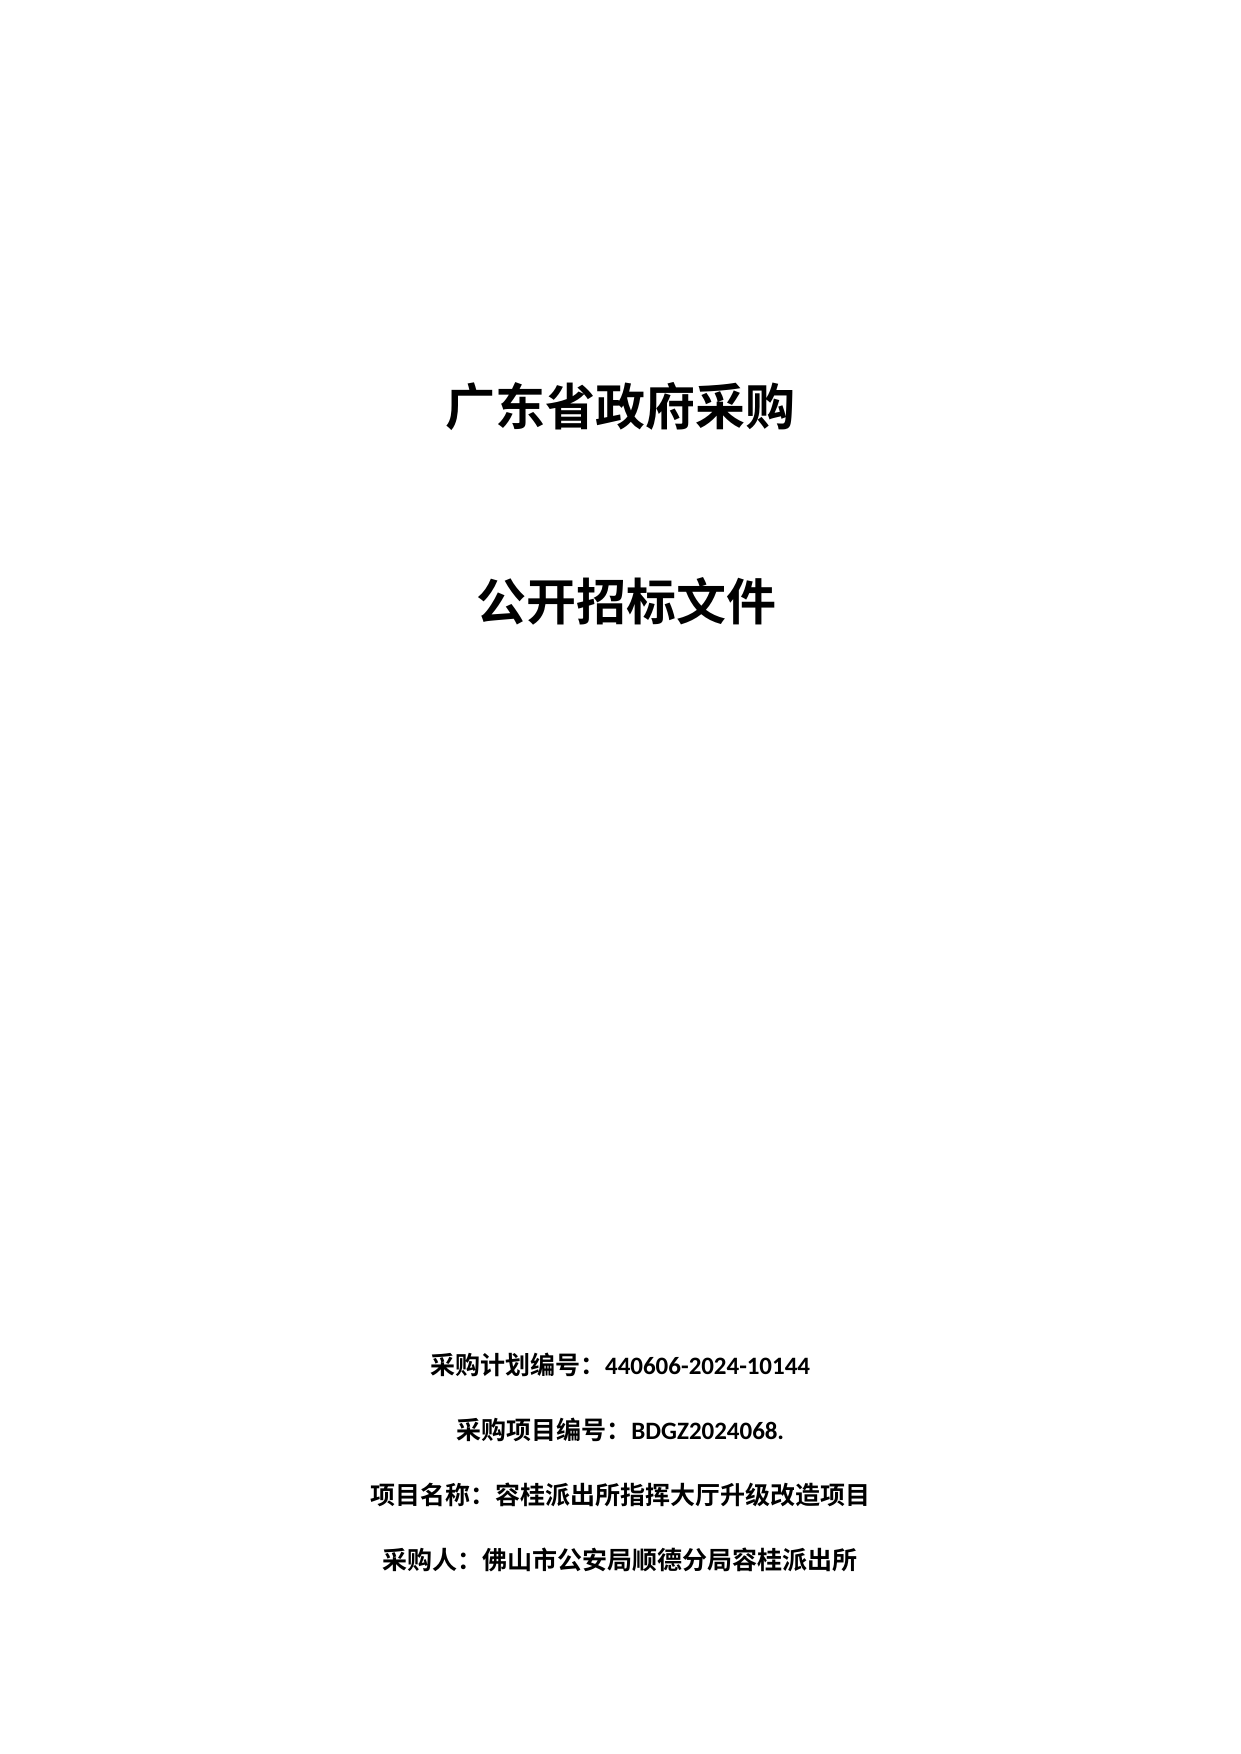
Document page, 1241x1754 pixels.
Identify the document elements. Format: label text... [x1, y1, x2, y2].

text 采购人：佛山市公安局顺德分局容桂派出所 [187, 1527, 1053, 1592]
text 采购项目编号：BDGZ2024068. [187, 1397, 1053, 1462]
text 广东省政府采购 [187, 357, 1053, 454]
text 公开招标文件 [187, 552, 1053, 1332]
text 项目名称：容桂派出所指挥大厅升级改造项目 [187, 1462, 1053, 1527]
text 采购计划编号：440606-2024-10144 [187, 1332, 1053, 1397]
